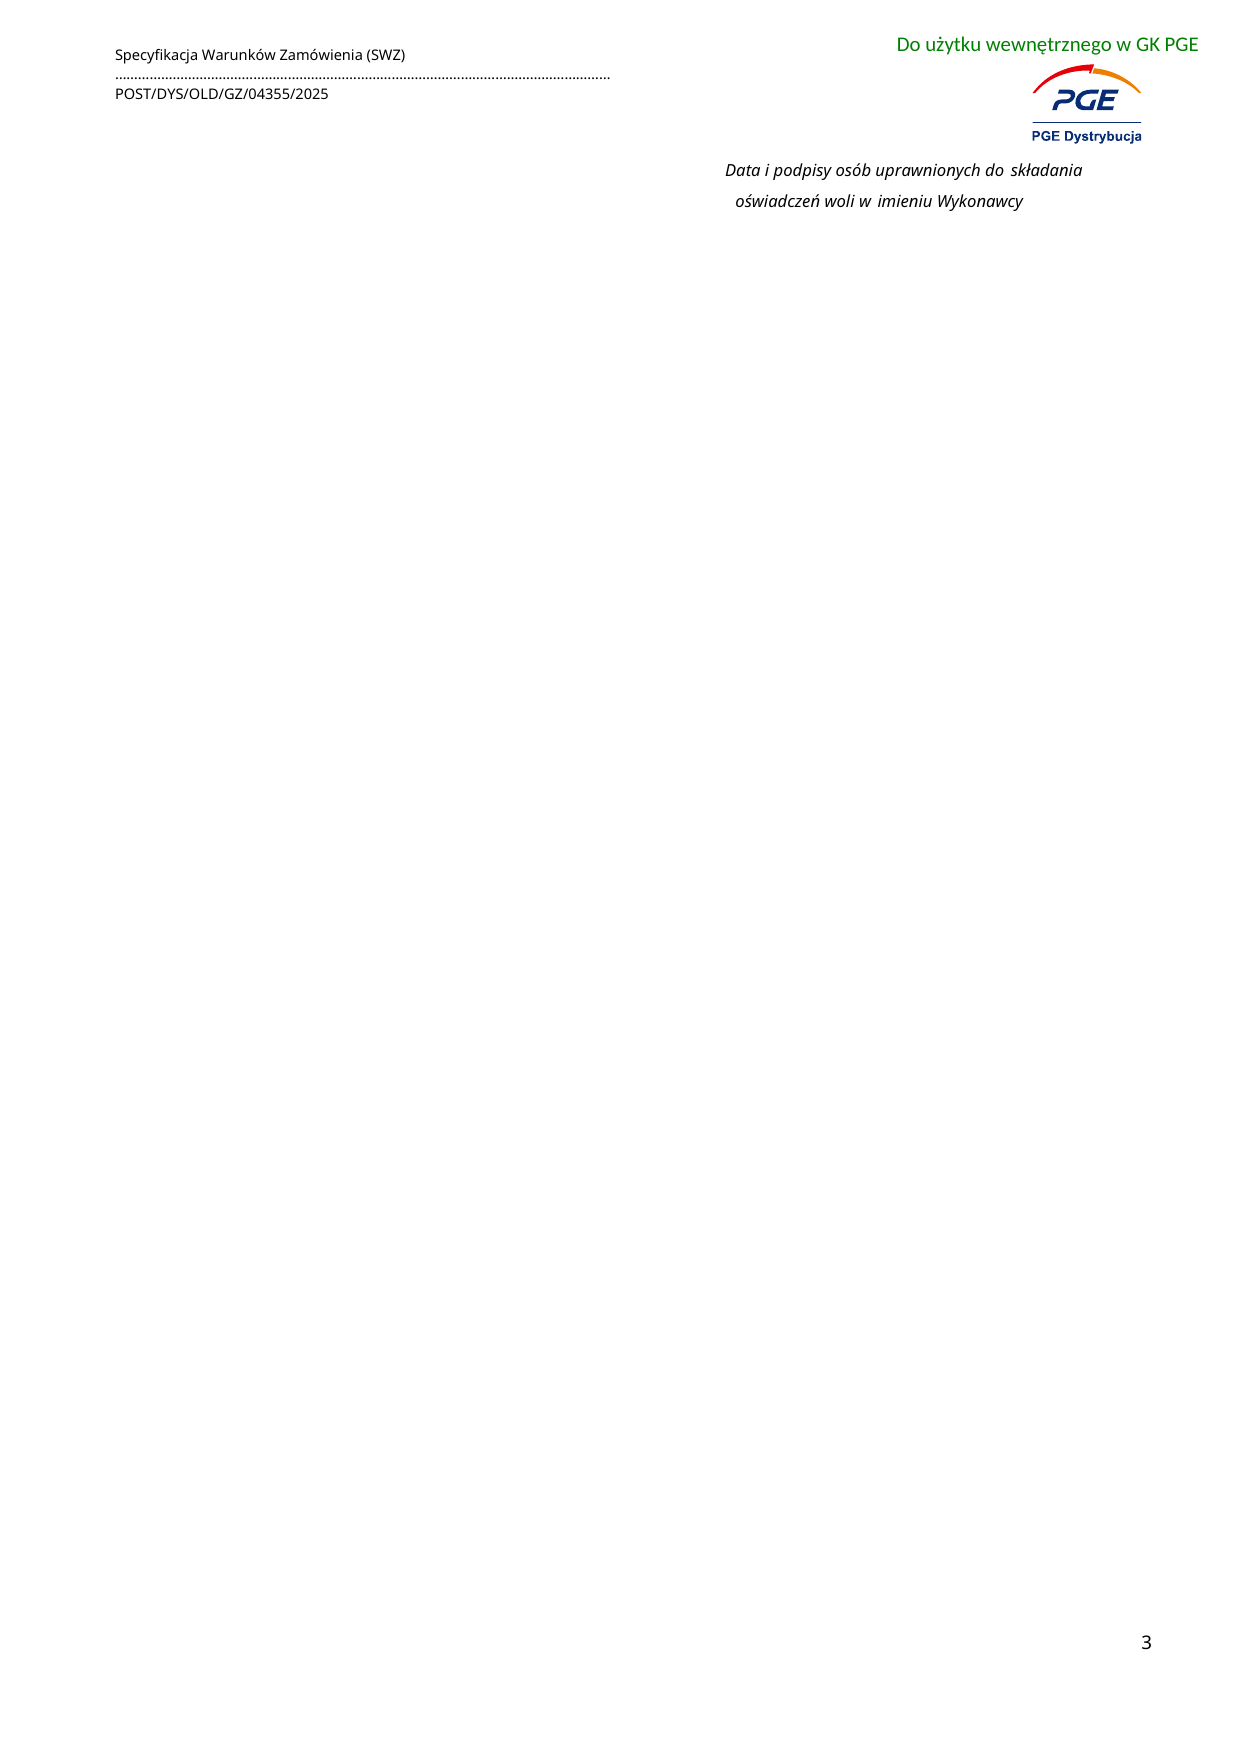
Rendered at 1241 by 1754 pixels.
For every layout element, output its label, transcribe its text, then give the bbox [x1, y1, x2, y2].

text Data i podpisy osób uprawnionych do składania [664, 159, 1144, 182]
text oświadczeń woli w imieniu Wykonawcy [664, 190, 1144, 213]
